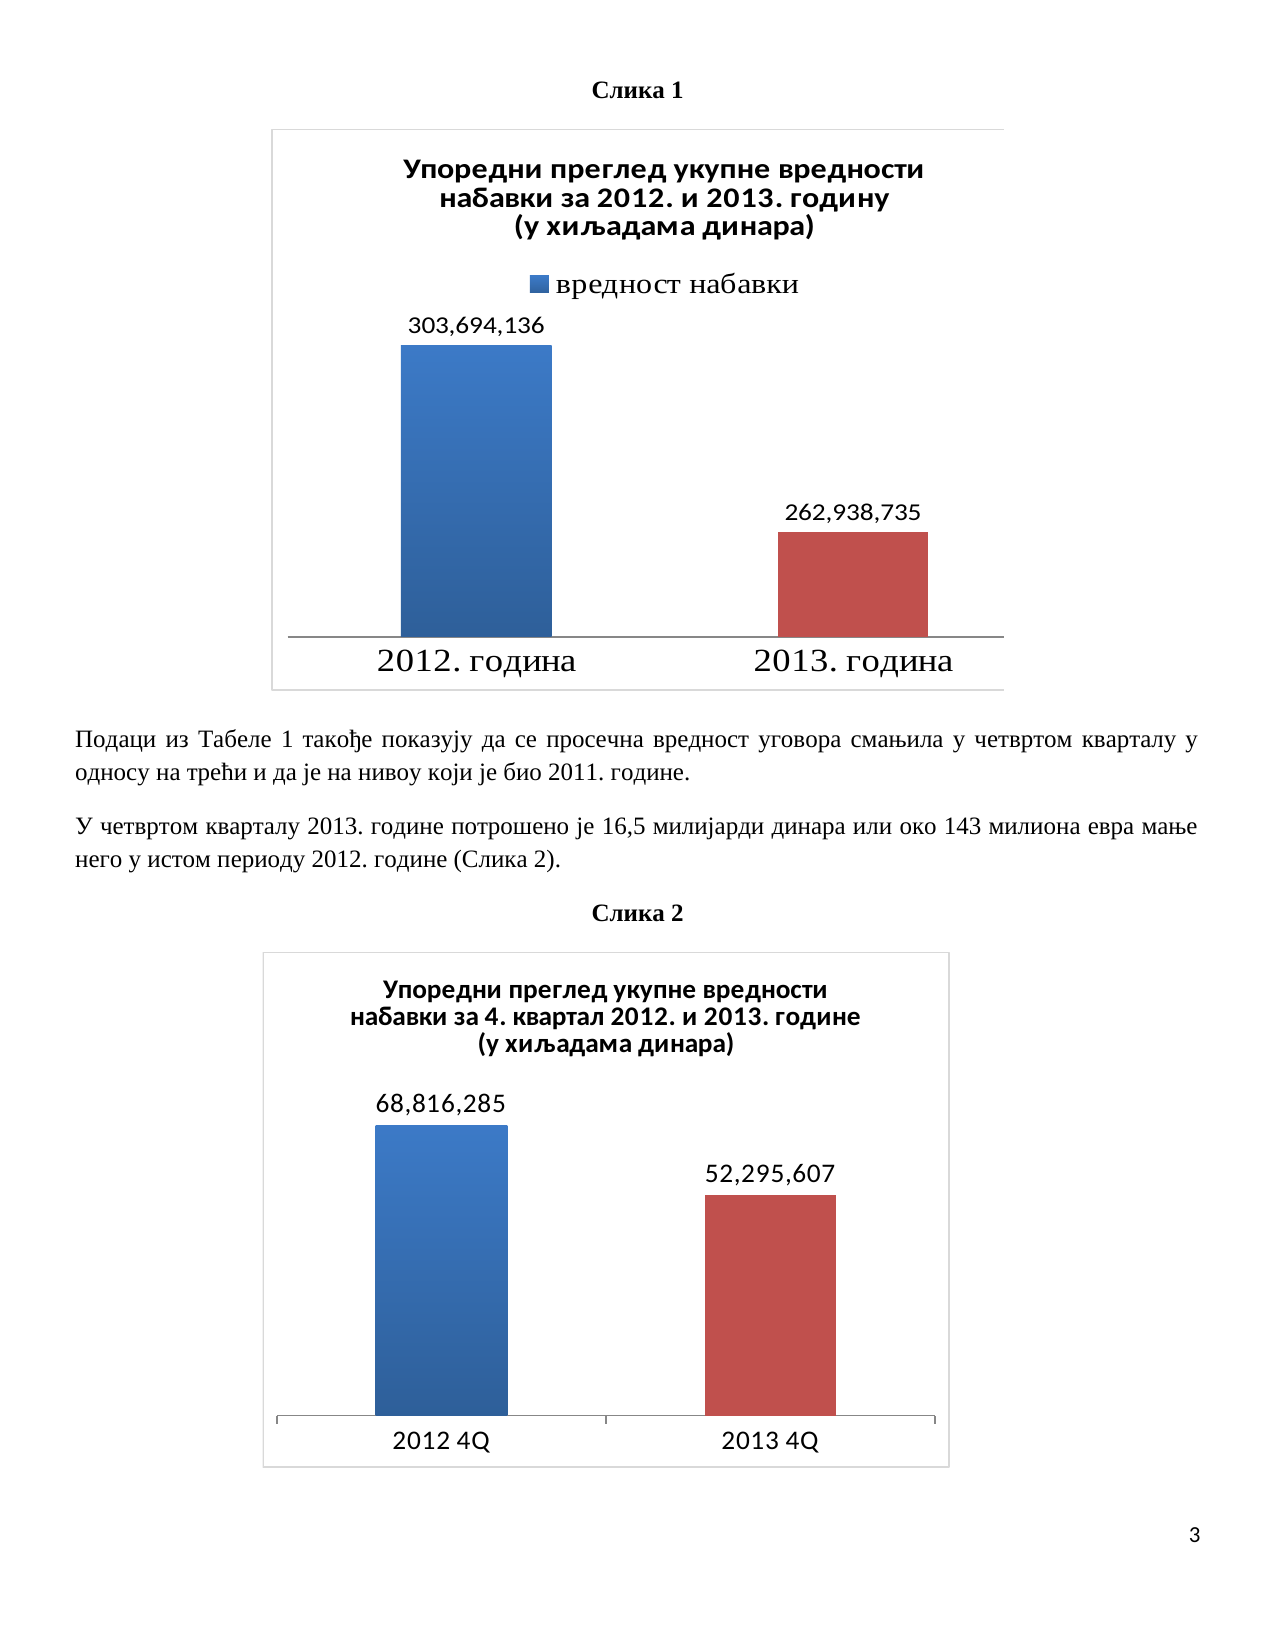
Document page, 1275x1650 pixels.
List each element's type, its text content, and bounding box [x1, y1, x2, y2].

text Подаци из Табеле 1 такође показују да се просечна вредност уговора смањила у четвртом кварталу у односу на трећи и да је на нивоу који је био 2011. године. [75, 724, 1200, 786]
text У четвртом кварталу 2013. године потрошено је 16,5 милијарди динара или око 143 милиона евра мање него у истом периоду 2012. године (Слика 2). [75, 811, 1200, 873]
text Слика 2 [75, 898, 1200, 927]
text Слика 1 [75, 75, 1200, 104]
